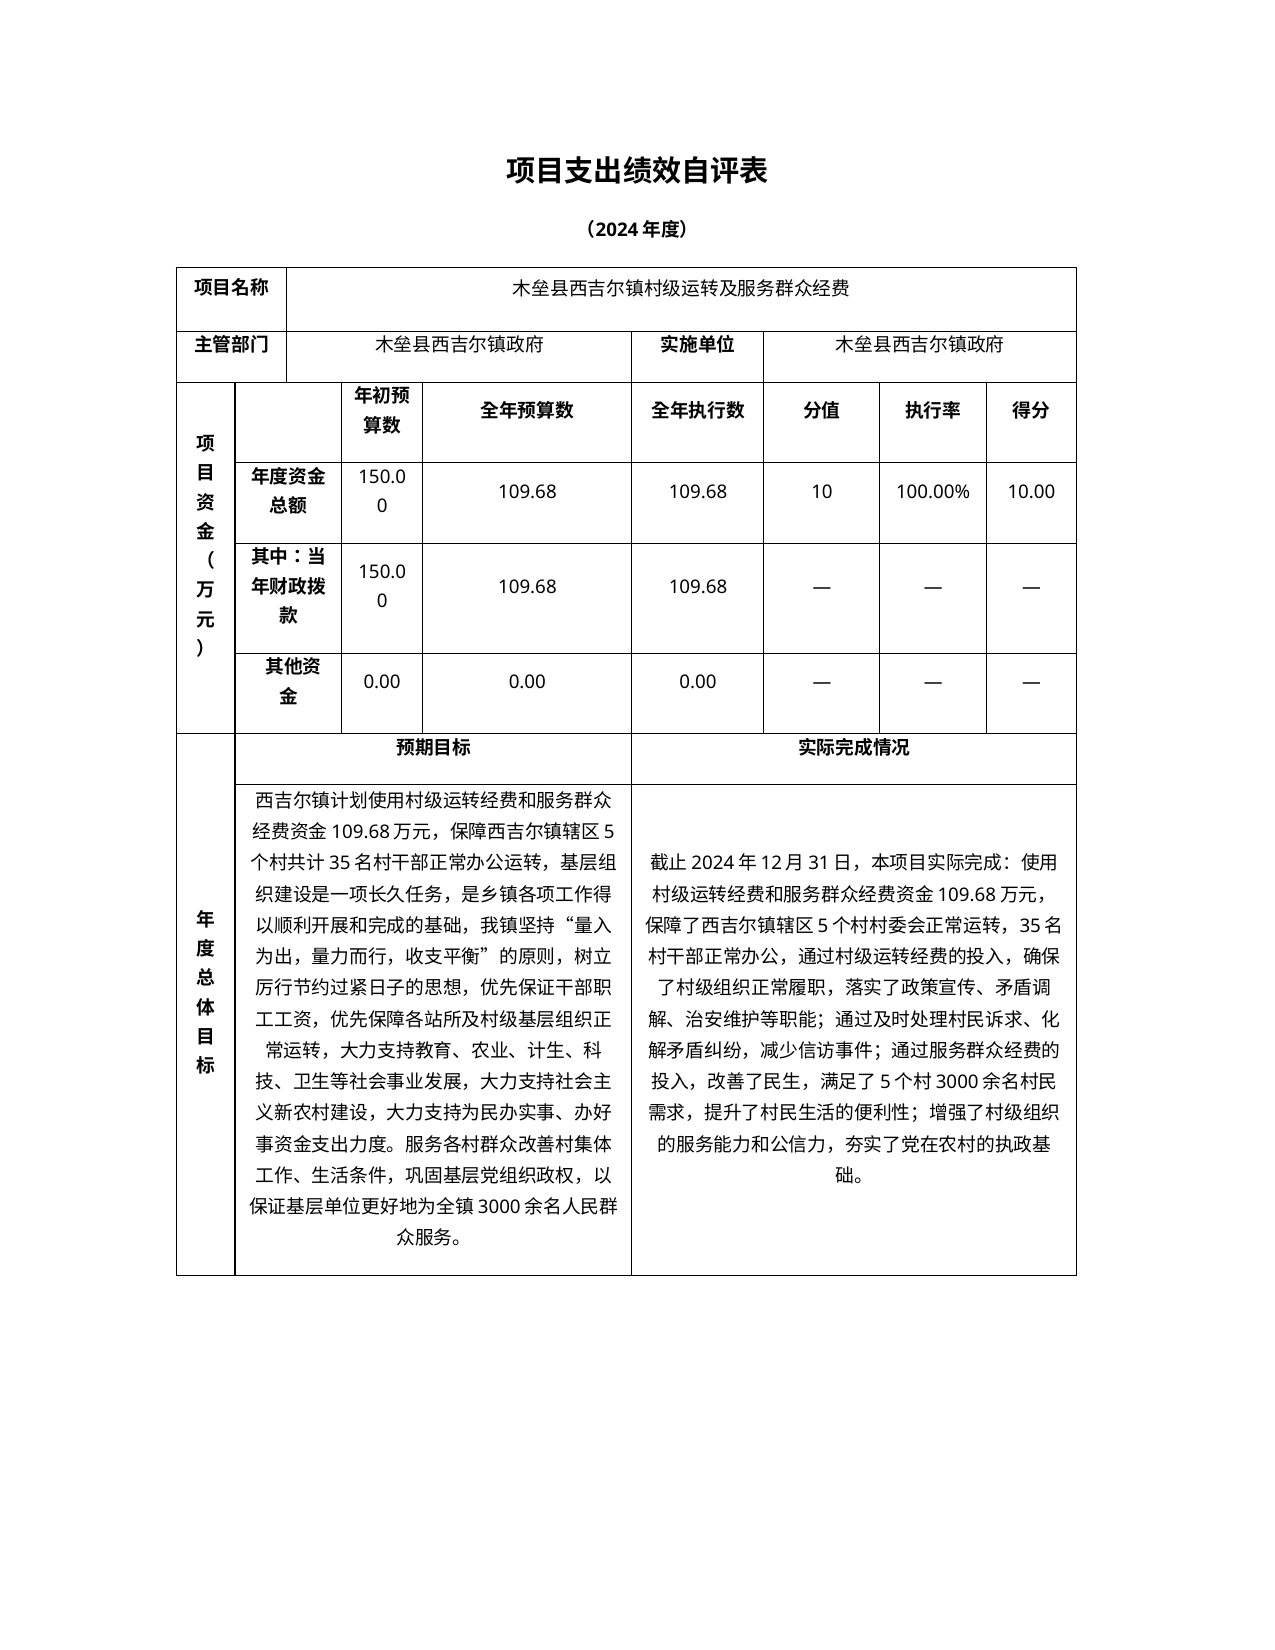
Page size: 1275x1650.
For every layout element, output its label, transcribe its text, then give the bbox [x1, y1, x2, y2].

table_cell — [880, 654, 986, 733]
table_cell 0.00 [423, 654, 631, 733]
table_cell 木垒县西吉尔镇政府 [287, 332, 631, 382]
table_cell 年初预算数 [342, 383, 422, 462]
table_cell 其他资金 [236, 654, 341, 733]
table_cell — [880, 544, 986, 653]
table_cell — [764, 544, 879, 653]
table_cell 0.00 [342, 654, 422, 733]
table_cell 年度资金总额 [236, 463, 341, 543]
table_cell 实际完成情况 [632, 734, 1076, 784]
table_cell 全年执行数 [632, 383, 763, 462]
table_header 木垒县西吉尔镇村级运转及服务群众经费 [287, 268, 1076, 331]
table_cell 实施单位 [632, 332, 763, 382]
table_cell 10.00 [987, 463, 1076, 543]
table_cell 得分 [987, 383, 1076, 462]
table_header 项目名称 [177, 268, 286, 331]
table_cell — [987, 544, 1076, 653]
table_cell 年度总体目标 [177, 734, 234, 1275]
text （2024年度） [187, 216, 1087, 242]
table_cell 主管部门 [177, 332, 286, 382]
table_cell [236, 383, 341, 462]
table_cell 109.68 [632, 544, 763, 653]
table_cell 执行率 [880, 383, 986, 462]
table_cell 109.68 [632, 463, 763, 543]
table_cell 150.00 [342, 463, 422, 543]
table_cell 100.00% [880, 463, 986, 543]
table_cell 项目资金 （万元） [177, 383, 234, 733]
table_cell 0.00 [632, 654, 763, 733]
table_cell 全年预算数 [423, 383, 631, 462]
table_cell 木垒县西吉尔镇政府 [764, 332, 1076, 382]
table_cell 预期目标 [236, 734, 631, 784]
table_cell 截止2024年12月31日，本项目实际完成：使用村级运转经费和服务群众经费资金109.68万元，保障了西吉尔镇辖区5个村村委会正常运转，35名村干部正常办公，通过村级运转经费的投入，确保了村级组织正常履职，落实了政策宣传、矛盾调解、治安维护等职能；通过及时处理村民诉求、化解矛盾纠纷，减少信访事件；通过服务群众经费的投入，改善了民生，满足了5个村3000余名村民需求，提升了村民生活的便利性；增强了村级组织的服务能力和公信力，夯实了党在农村的执政基础。 [632, 785, 1076, 1275]
table_cell — [987, 654, 1076, 733]
text 项目支出绩效自评表 [187, 150, 1087, 190]
table_cell 109.68 [423, 463, 631, 543]
table_cell 西吉尔镇计划使用村级运转经费和服务群众经费资金109.68万元，保障西吉尔镇辖区5个村共计35名村干部正常办公运转，基层组织建设是一项长久任务，是乡镇各项工作得以顺利开展和完成的基础，我镇坚持“量入为出，量力而行，收支平衡”的原则，树立厉行节约过紧日子的思想，优先保证干部职工工资，优先保障各站所及村级基层组织正常运转，大力支持教育、农业、计生、科技、卫生等社会事业发展，大力支持社会主义新农村建设，大力支持为民办实事、办好事资金支出力度。服务各村群众改善村集体工作、生活条件，巩固基层党组织政权，以保证基层单位更好地为全镇3000余名人民群众服务。 [236, 785, 631, 1275]
table_cell 分值 [764, 383, 879, 462]
table_cell — [764, 654, 879, 733]
table_cell 109.68 [423, 544, 631, 653]
table_cell 150.00 [342, 544, 422, 653]
table_cell 其中：当年财政拨款 [236, 544, 341, 653]
table_cell 10 [764, 463, 879, 543]
